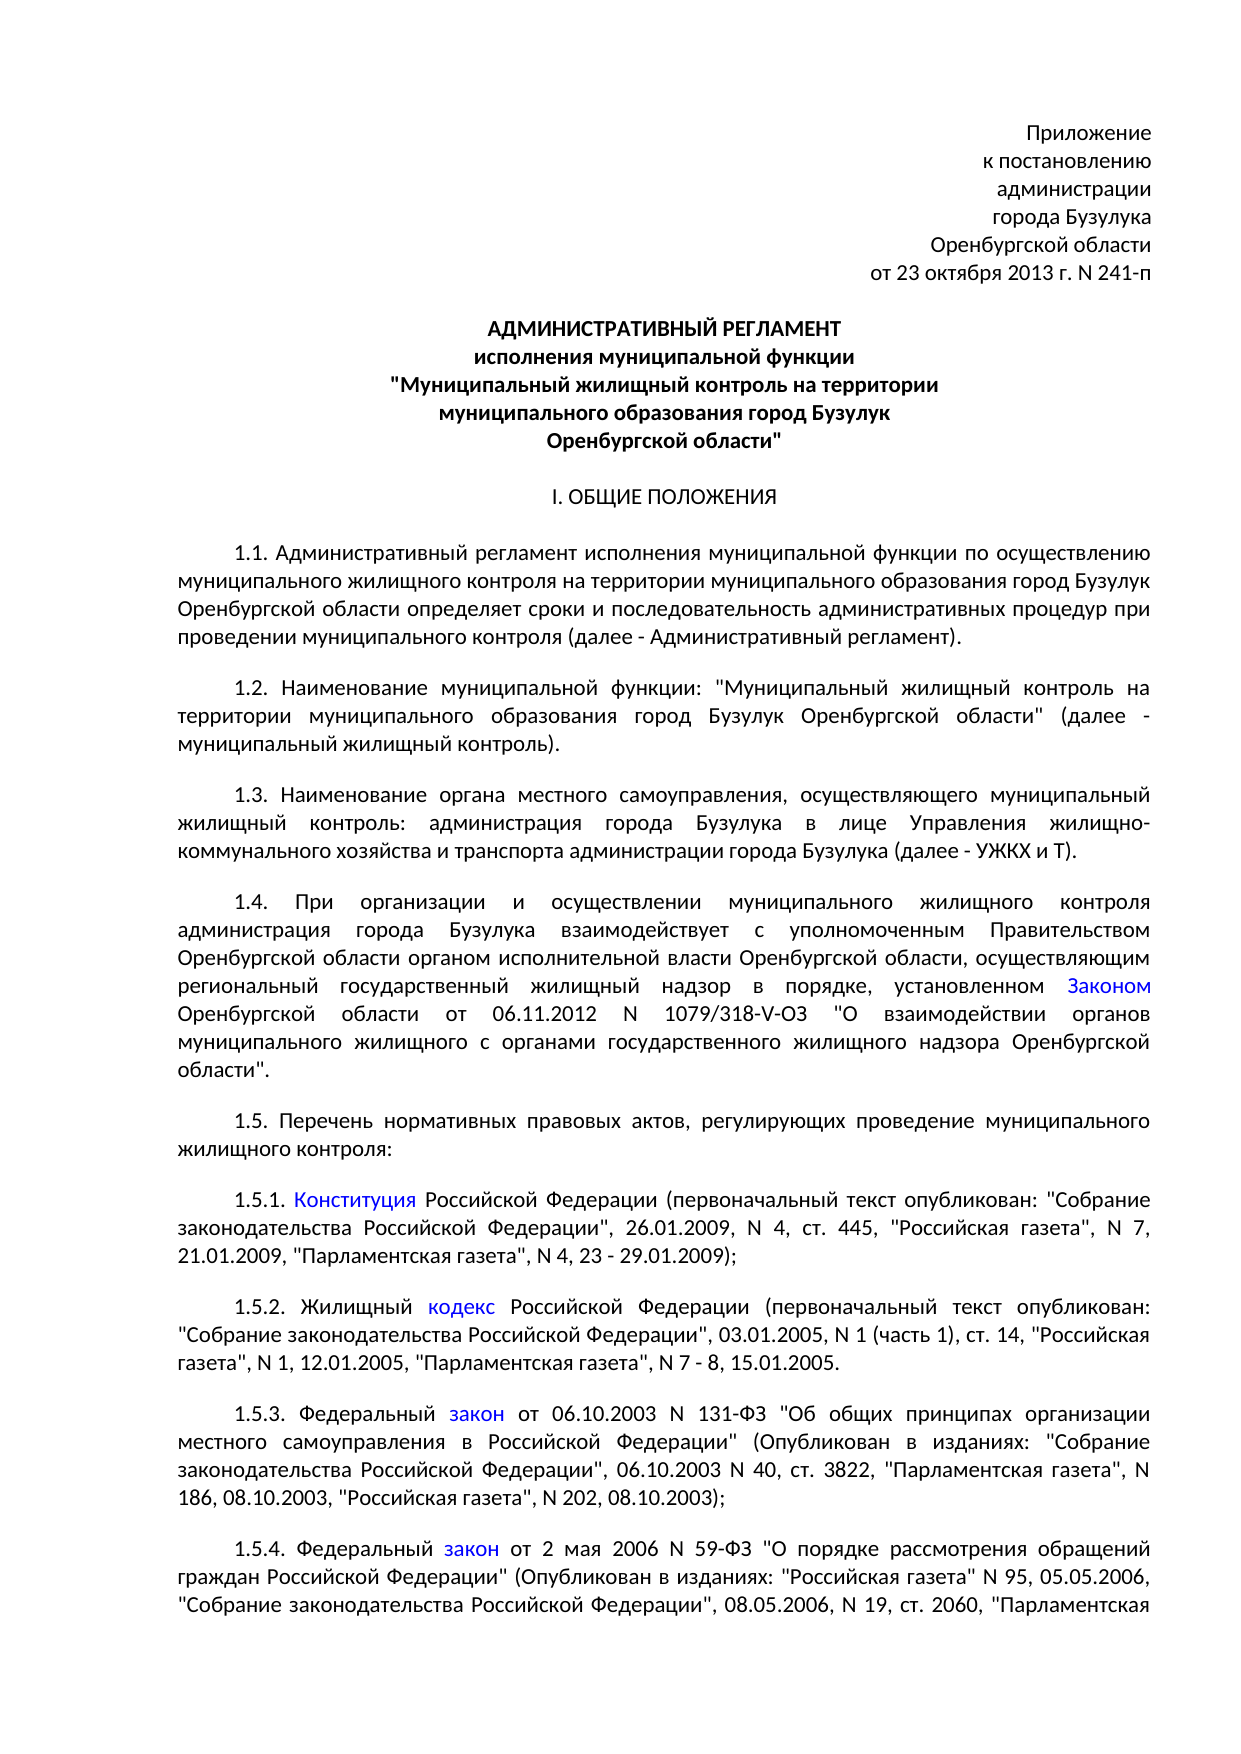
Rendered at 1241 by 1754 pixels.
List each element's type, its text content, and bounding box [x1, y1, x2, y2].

title муниципального образования город Бузулук [177, 398, 1152, 426]
text 1.1. Административный регламент исполнения муниципальной функции по осуществлению муниципального жилищного контроля на территории муниципального образования город Бузулук Оренбургской области определяет сроки и последовательность административных процедур при проведении муниципального контроля (далее - Административный регламент). [177, 538, 1152, 651]
text 1.4. При организации и осуществлении муниципального жилищного контроля администрация города Бузулука взаимодействует с уполномоченным Правительством Оренбургской области органом исполнительной власти Оренбургской области, осуществляющим региональный государственный жилищный надзор в порядке, установленном Законом Оренбургской области от 06.11.2012 N 1079/318-V-ОЗ "О взаимодействии органов муниципального жилищного с органами государственного жилищного надзора Оренбургской области". [177, 887, 1152, 1083]
title "Муниципальный жилищный контроль на территории [177, 370, 1152, 398]
text к постановлению [177, 146, 1152, 174]
text от 23 октября 2013 г. N 241-п [177, 258, 1152, 286]
text I. ОБЩИЕ ПОЛОЖЕНИЯ [177, 482, 1152, 510]
text 1.5.1. Конституция Российской Федерации (первоначальный текст опубликован: "Собрание законодательства Российской Федерации", 26.01.2009, N 4, ст. 445, "Российская газета", N 7, 21.01.2009, "Парламентская газета", N 4, 23 - 29.01.2009); [177, 1185, 1152, 1269]
title исполнения муниципальной функции [177, 342, 1152, 370]
title Оренбургской области" [177, 426, 1152, 454]
text 1.5.2. Жилищный кодекс Российской Федерации (первоначальный текст опубликован: "Собрание законодательства Российской Федерации", 03.01.2005, N 1 (часть 1), ст. 14, "Российская газета", N 1, 12.01.2005, "Парламентская газета", N 7 - 8, 15.01.2005. [177, 1292, 1152, 1376]
text 1.5. Перечень нормативных правовых актов, регулирующих проведение муниципального жилищного контроля: [177, 1106, 1152, 1162]
text города Бузулука [177, 202, 1152, 230]
text Приложение [177, 118, 1152, 146]
title АДМИНИСТРАТИВНЫЙ РЕГЛАМЕНТ [177, 314, 1152, 342]
text 1.2. Наименование муниципальной функции: "Муниципальный жилищный контроль на территории муниципального образования город Бузулук Оренбургской области" (далее - муниципальный жилищный контроль). [177, 673, 1152, 757]
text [177, 1534, 1152, 1618]
text администрации [177, 174, 1152, 202]
text 1.5.3. Федеральный закон от 06.10.2003 N 131-ФЗ "Об общих принципах организации местного самоуправления в Российской Федерации" (Опубликован в изданиях: "Собрание законодательства Российской Федерации", 06.10.2003 N 40, ст. 3822, "Парламентская газета", N 186, 08.10.2003, "Российская газета", N 202, 08.10.2003); [177, 1399, 1152, 1511]
text 1.3. Наименование органа местного самоуправления, осуществляющего муниципальный жилищный контроль: администрация города Бузулука в лице Управления жилищно-коммунального хозяйства и транспорта администрации города Бузулука (далее - УЖКХ и Т). [177, 780, 1152, 864]
text Оренбургской области [177, 230, 1152, 258]
